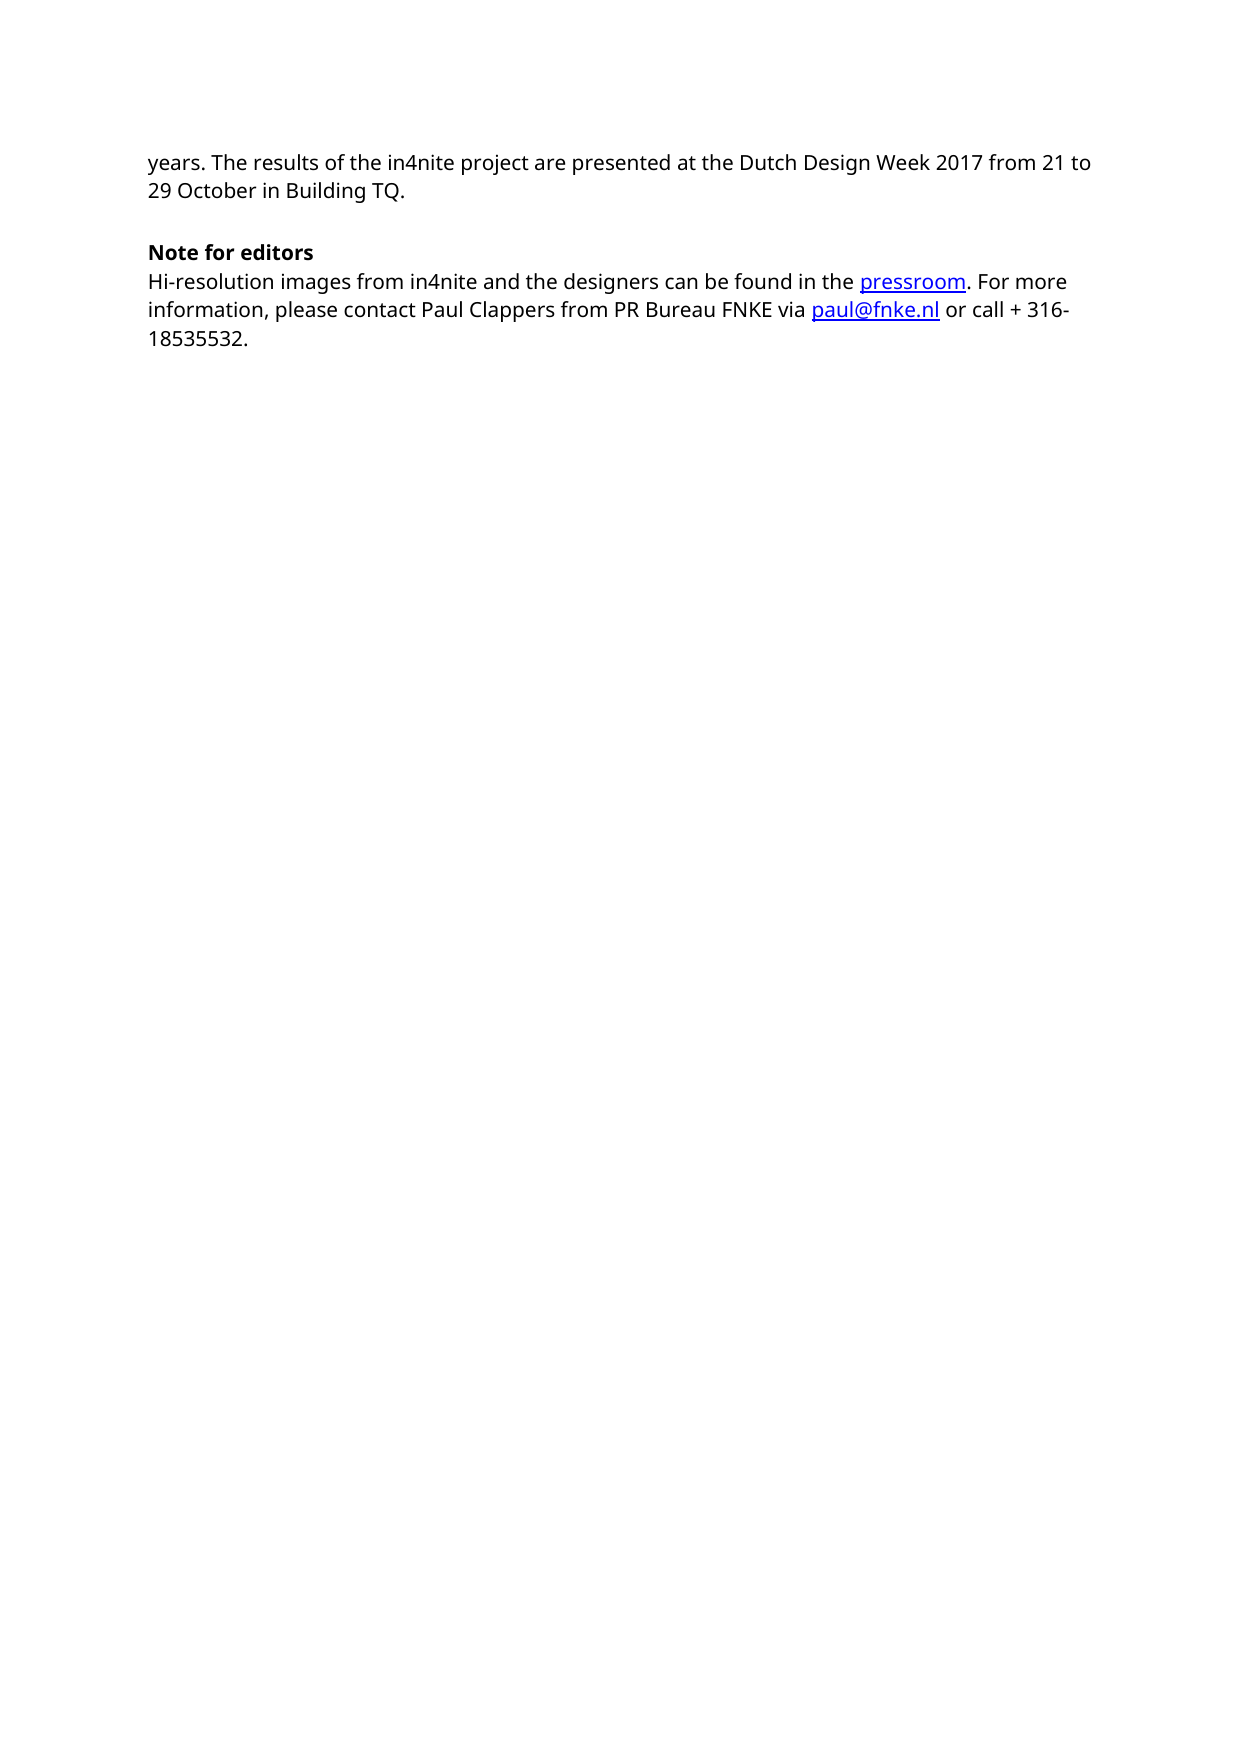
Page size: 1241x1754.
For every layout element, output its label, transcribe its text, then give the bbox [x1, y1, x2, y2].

text Note for editors [148, 238, 1093, 267]
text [148, 148, 1093, 204]
text Hi-resolution images from in4nite and the designers can be found in the pressroom. For more information, please contact Paul Clappers from PR Bureau FNKE via paul@fnke.nl or call + 316-18535532. [148, 267, 1093, 352]
